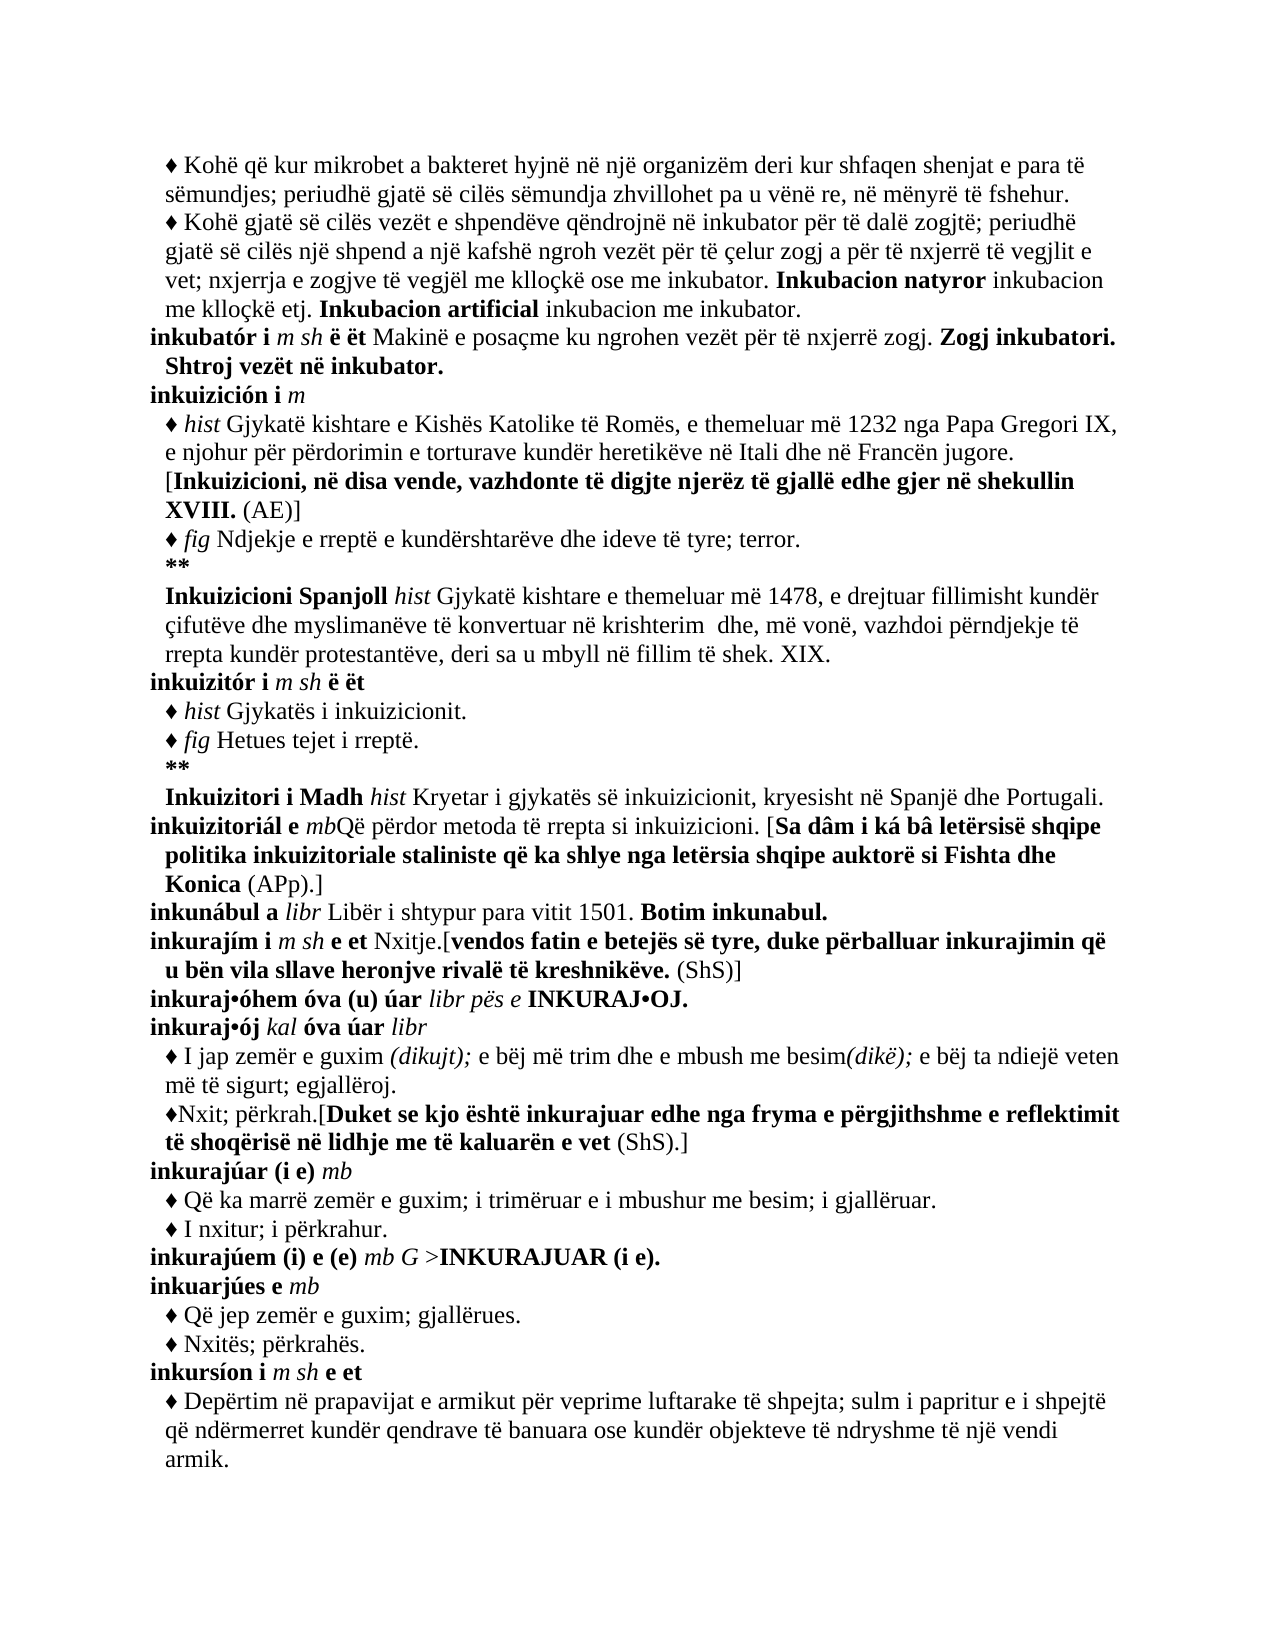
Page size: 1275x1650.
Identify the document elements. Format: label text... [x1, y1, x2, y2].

text ** [150, 754, 1120, 782]
text inkurajúar (i e) mb [150, 1156, 1120, 1185]
text inkurajím i m sh e et Nxitje.[vendos fatin e betejës së tyre, duke përballuar inkurajimin që u bën vila sllave heronjve rivalë të kreshnikëve. (ShS)] [150, 926, 1120, 984]
text ♦ Nxitës; përkrahës. [150, 1329, 1120, 1357]
text ♦Nxit; përkrah.[Duket se kjo është inkurajuar edhe nga fryma e përgjithshme e reflektimit të shoqërisë në lidhje me të kaluarën e vet (ShS).] [150, 1099, 1120, 1156]
text ♦ hist Gjykatës i inkuizicionit. [150, 696, 1120, 725]
text inkuizitór i m sh ë ët [150, 667, 1120, 696]
text inkursíon i m sh e et [150, 1357, 1120, 1386]
text ♦ Që ka marrë zemër e guxim; i trimëruar e i mbushur me besim; i gjallëruar. [150, 1185, 1120, 1214]
text ♦ I jap zemër e guxim (dikujt); e bëj më trim dhe e mbush me besim(dikë); e bëj ta ndiejë veten më të sigurt; egjallëroj. [150, 1041, 1120, 1099]
text inkurajúem (i) e (e) mb G >INKURAJUAR (i e). [150, 1242, 1120, 1271]
text ♦ Kohë gjatë së cilës vezët e shpendëve qëndrojnë në inkubator për të dalë zogjtë; periudhë gjatë së cilës një shpend a një kafshë ngroh vezët për të çelur zogj a për të nxjerrë të vegjlit e vet; nxjerrja e zogjve të vegjël me klloçkë ose me inkubator. Inkubacion natyror inkubacion me klloçkë etj. Inkubacion artificial inkubacion me inkubator. [150, 207, 1120, 322]
text inkuraj•ój kal óva úar libr [150, 1012, 1120, 1041]
text Inkuizitori i Madh hist Kryetar i gjykatës së inkuizicionit, kryesisht në Spanjë dhe Portugali. [150, 782, 1120, 811]
text inkuraj•óhem óva (u) úar libr pës e INKURAJ•OJ. [150, 984, 1120, 1012]
text Inkuizicioni Spanjoll hist Gjykatë kishtare e themeluar më 1478, e drejtuar fillimisht kundër çifutëve dhe myslimanëve të konvertuar në krishterim dhe, më vonë, vazhdoi përndjekje të rrepta kundër protestantëve, deri sa u mbyll në fillim të shek. XIX. [150, 581, 1120, 667]
text inkubatór i m sh ë ët Makinë e posaçme ku ngrohen vezët për të nxjerrë zogj. Zogj inkubatori. Shtroj vezët në inkubator. [150, 322, 1120, 380]
text inkuizitoriál e mbQë përdor metoda të rrepta si inkuizicioni. [Sa dâm i ká bâ letërsisë shqipe politika inkuizitoriale staliniste që ka shlye nga letërsia shqipe auktorë si Fishta dhe Konica (APp).] [150, 811, 1120, 897]
text inkunábul a libr Libër i shtypur para vitit 1501. Botim inkunabul. [150, 897, 1120, 926]
text ♦ Depërtim në prapavijat e armikut për veprime luftarake të shpejta; sulm i papritur e i shpejtë që ndërmerret kundër qendrave të banuara ose kundër objekteve të ndryshme të një vendi armik. [150, 1386, 1120, 1472]
text ♦ hist Gjykatë kishtare e Kishës Katolike të Romës, e themeluar më 1232 nga Papa Gregori IX, e njohur për përdorimin e torturave kundër heretikëve në Itali dhe në Francën jugore.[Inkuizicioni, në disa vende, vazhdonte të digjte njerëz të gjallë edhe gjer në shekullin XVIII. (AE)] [150, 409, 1120, 524]
text ♦ Që jep zemër e guxim; gjallërues. [150, 1300, 1120, 1329]
text ♦ I nxitur; i përkrahur. [150, 1214, 1120, 1242]
text ♦ Kohë që kur mikrobet a bakteret hyjnë në një organizëm deri kur shfaqen shenjat e para të sëmundjes; periudhë gjatë së cilës sëmundja zhvillohet pa u vënë re, në mënyrë të fshehur. [150, 150, 1120, 207]
text inkuarjúes e mb [150, 1271, 1120, 1300]
text inkuizición i m [150, 380, 1120, 409]
text ♦ fig Ndjekje e rreptë e kundërshtarëve dhe ideve të tyre; terror. [150, 524, 1120, 552]
text ♦ fig Hetues tejet i rreptë. [150, 725, 1120, 754]
text ** [150, 552, 1120, 581]
